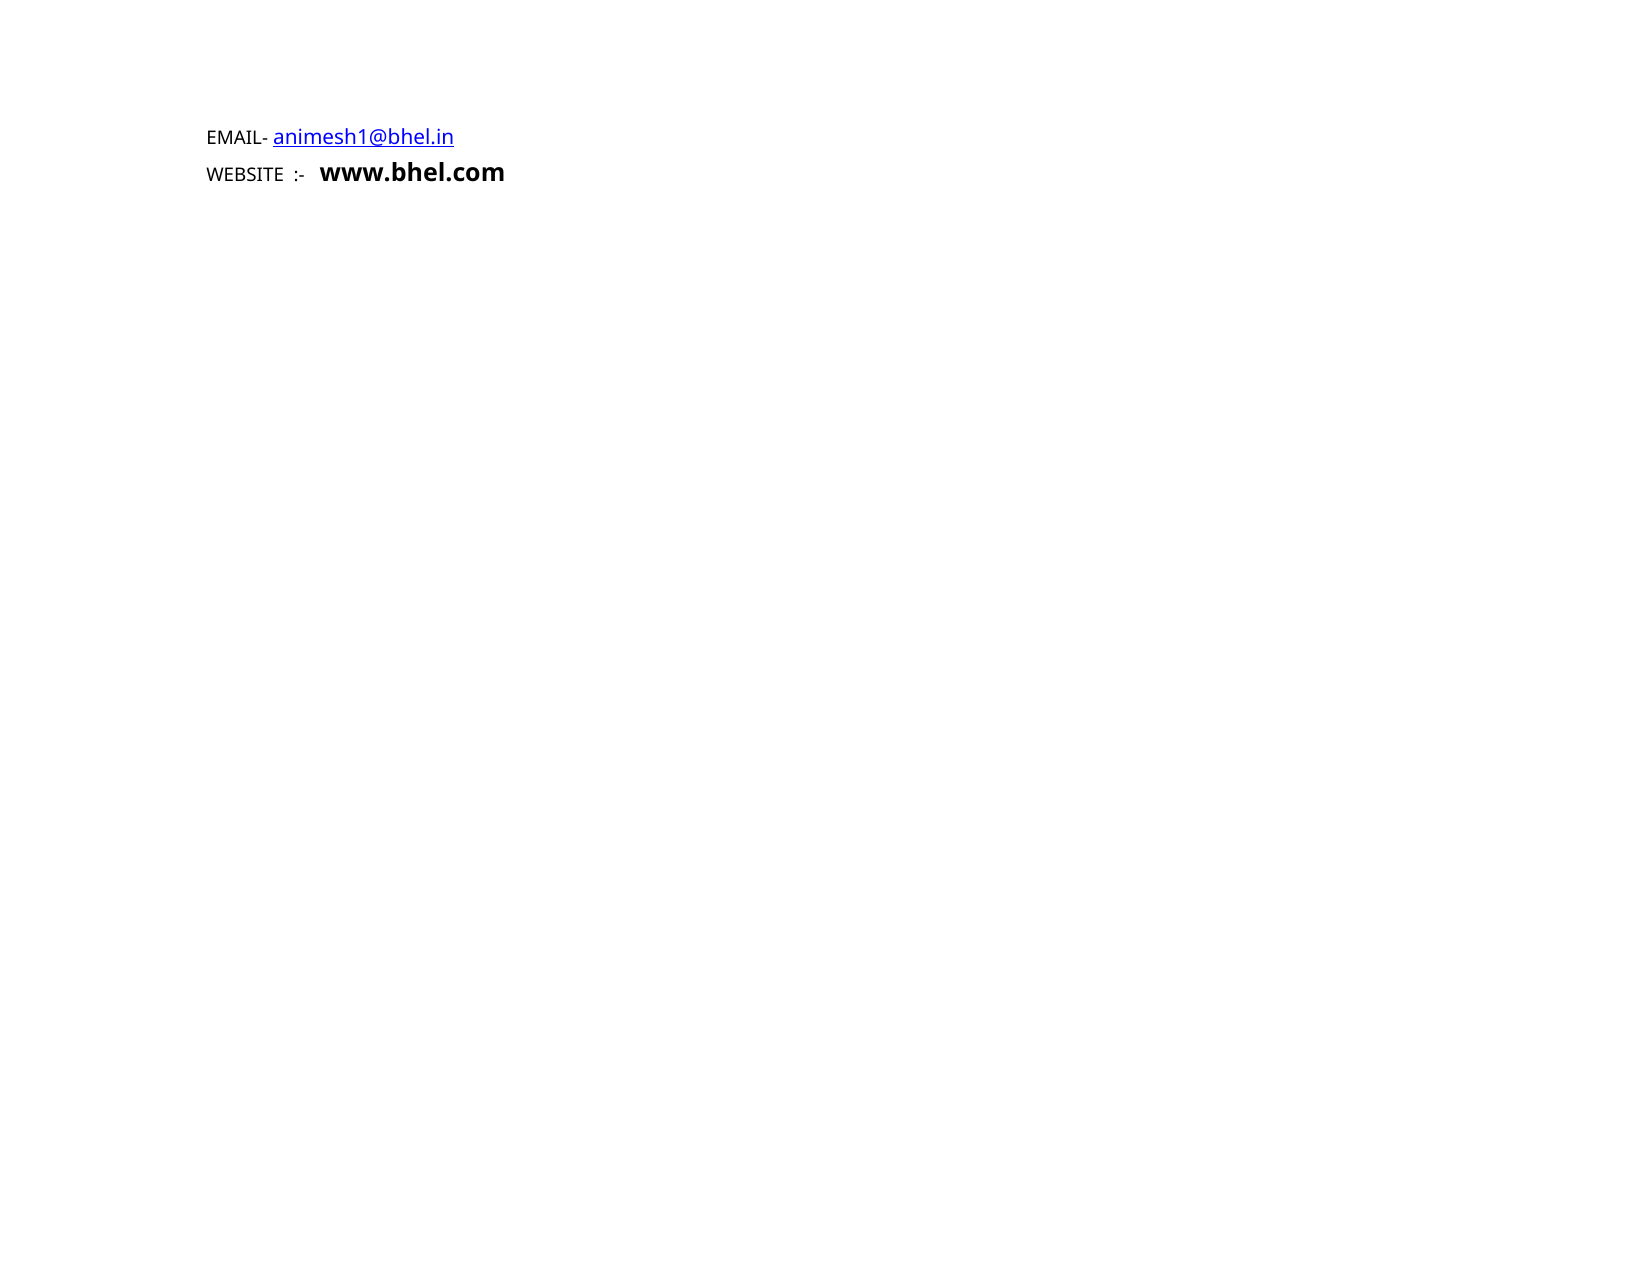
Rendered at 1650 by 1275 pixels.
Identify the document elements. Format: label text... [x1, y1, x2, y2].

text EMAIL- animesh1@bhel.in [169, 122, 1537, 150]
text WEBSITE :- www.bhel.com [169, 154, 1537, 188]
